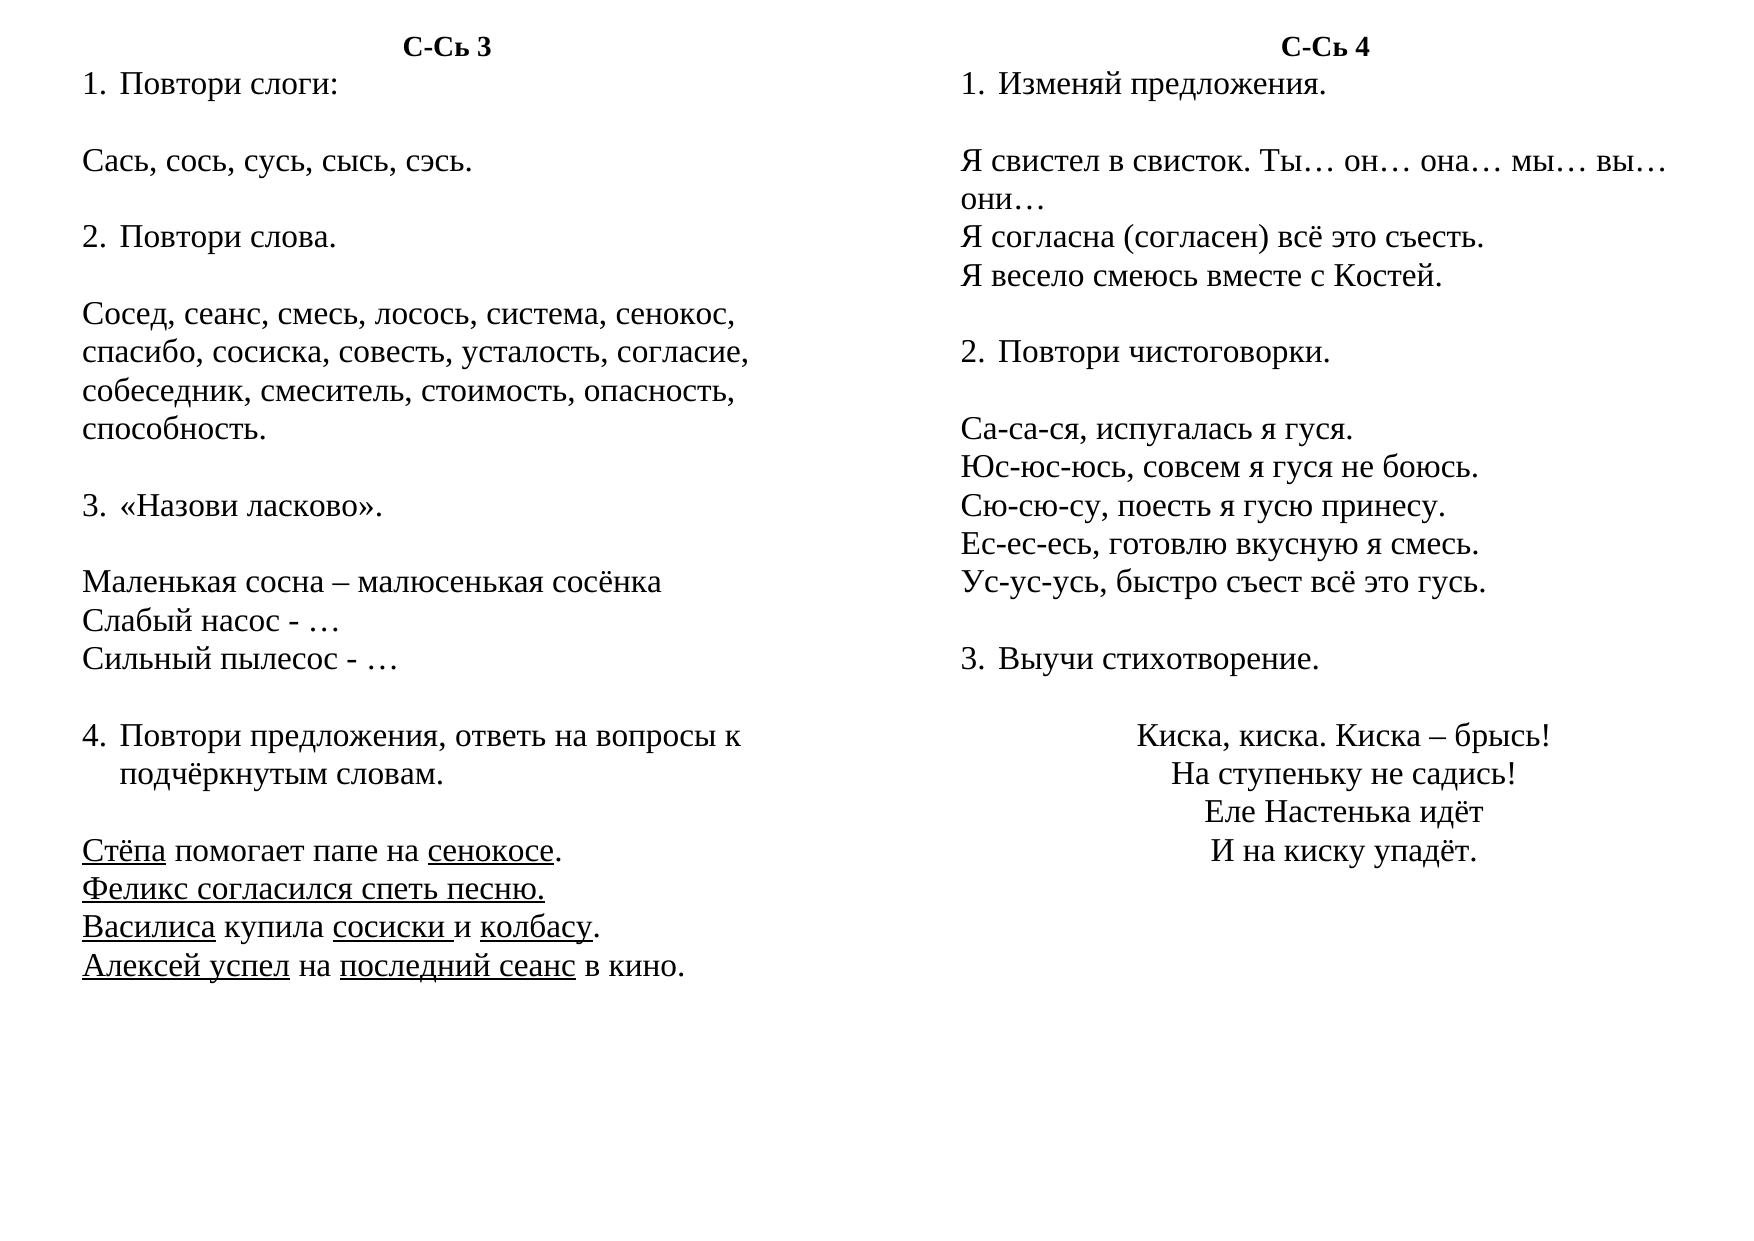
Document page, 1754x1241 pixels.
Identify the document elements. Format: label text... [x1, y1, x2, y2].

text Еле Настенька идёт [960, 791, 1728, 830]
list Повтори слоги: [82, 63, 849, 101]
text Слабый насос - … [82, 600, 849, 638]
list «Назови ласково». [82, 485, 849, 523]
list Выучи стихотворение. [960, 638, 1728, 676]
text Са-са-ся, испугалась я гуся. [960, 408, 1728, 446]
text Сильный пылесос - … [82, 638, 849, 676]
text Юс-юс-юсь, совсем я гуся не боюсь. [960, 446, 1728, 485]
text Киска, киска. Киска – брысь! [960, 715, 1728, 753]
text Сю-сю-су, поесть я гусю принесу. [960, 485, 1728, 523]
text С-Сь 4 [923, 29, 1728, 63]
text Маленькая сосна – малюсенькая сосёнка [82, 561, 849, 600]
list Повтори предложения, ответь на вопросы к подчёркнутым словам. [82, 715, 849, 791]
list Изменяй предложения. [960, 63, 1728, 101]
text Феликс согласился спеть песню. [82, 868, 849, 906]
text На ступеньку не садись! [960, 753, 1728, 791]
text И на киску упадёт. [960, 830, 1728, 868]
text Стёпа помогает папе на сенокосе. [82, 830, 849, 868]
list Повтори чистоговорки. [960, 331, 1728, 370]
text Я весело смеюсь вместе с Костей. [960, 255, 1728, 293]
text Ус-ус-усь, быстро съест всё это гусь. [960, 561, 1728, 600]
text С-Сь 3 [44, 29, 849, 63]
text Алексей успел на последний сеанс в кино. [82, 945, 849, 983]
text Я согласна (согласен) всё это съесть. [960, 216, 1728, 255]
text Сась, сось, сусь, сысь, сэсь. [82, 140, 849, 178]
text Я свистел в свисток. Ты… он… она… мы… вы… они… [960, 140, 1728, 216]
list Повтори слова. [82, 216, 849, 255]
text Василиса купила сосиски и колбасу. [82, 906, 849, 945]
text Ес-ес-есь, готовлю вкусную я смесь. [960, 523, 1728, 561]
text Сосед, сеанс, смесь, лосось, система, сенокос, спасибо, сосиска, совесть, усталость, согласие, собеседник, смеситель, стоимость, опасность, способность. [82, 293, 849, 446]
